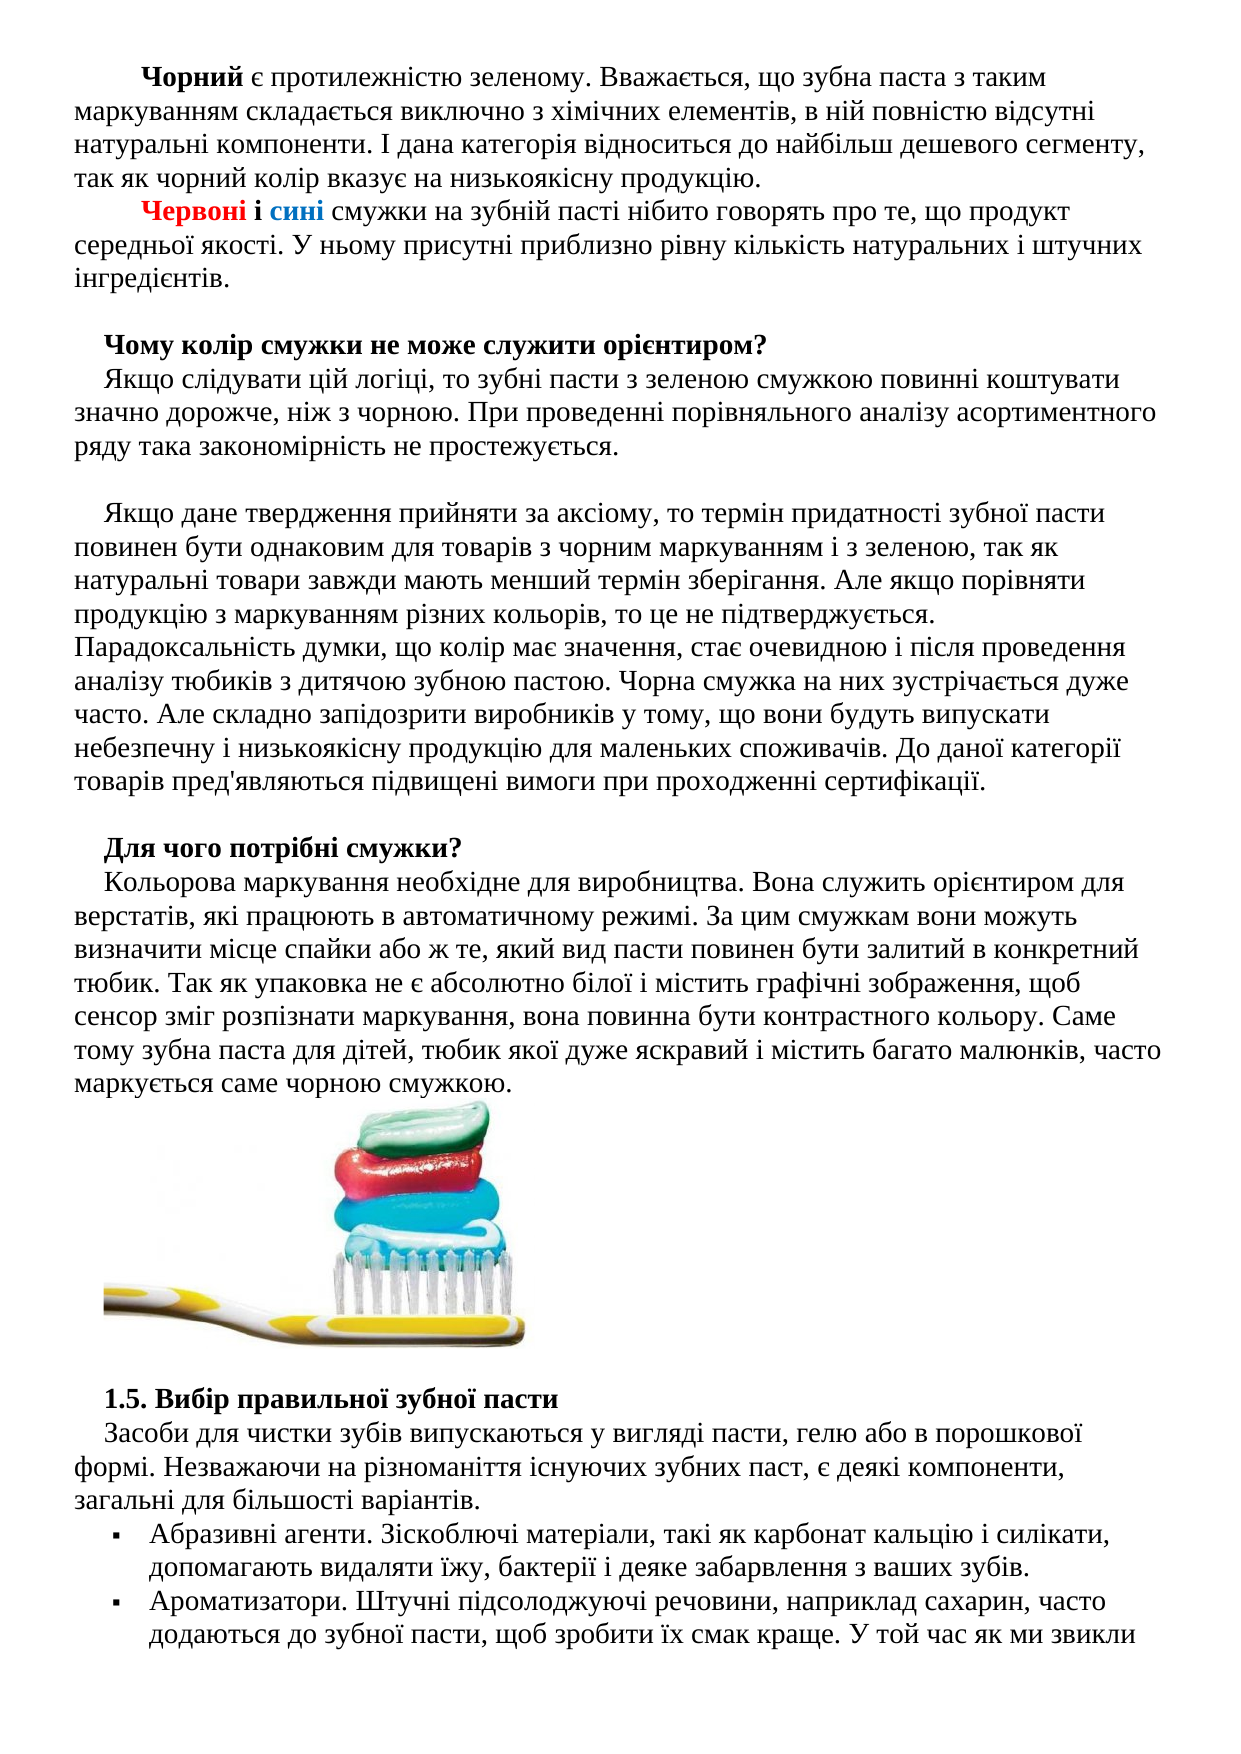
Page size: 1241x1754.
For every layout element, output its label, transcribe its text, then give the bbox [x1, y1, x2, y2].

list Абразивні агенти. Зіскоблючі матеріали, такі як карбонат кальцію і силікати, допомагають видаляти їжу, бактерії і деяке забарвлення з ваших зубів. [111, 1516, 1167, 1583]
text  Червоні і сині смужки на зубній пасті нібито говорять про те, що продукт середньої якості. У ньому присутні приблизно рівну кількість натуральних і штучних інгредієнтів. [74, 193, 1167, 294]
text Якщо дане твердження прийняти за аксіому, то термін придатності зубної пасти повинен бути однаковим для товарів з чорним маркуванням і з зеленою, так як натуральні товари завжди мають менший термін зберігання. Але якщо порівняти продукцію з маркуванням різних кольорів, то це не підтверджується. Парадоксальність думки, що колір має значення, стає очевидною і після проведення аналізу тюбиків з дитячою зубною пастою. Чорна смужка на них зустрічається дуже часто. Але складно запідозрити виробників у тому, що вони будуть випускати небезпечну і низькоякісну продукцію для маленьких споживачів. До даної категорії товарів пред'являються підвищені вимоги при проходженні сертифікації. [74, 495, 1167, 797]
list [111, 1583, 1167, 1650]
text Якщо слідувати цій логіці, то зубні пасти з зеленою смужкою повинні коштувати значно дорожче, ніж з чорною. При проведенні порівняльного аналізу асортиментного ряду така закономірність не простежується. [74, 361, 1167, 462]
text 1.5. Вибір правильної зубної пасти [74, 1382, 1167, 1415]
text  Чорний є протилежністю зеленому. Вважається, що зубна паста з таким маркуванням складається виключно з хімічних елементів, в ній повністю відсутні натуральні компоненти. І дана категорія відноситься до найбільш дешевого сегменту, так як чорний колір вказує на низькоякісну продукцію. [74, 59, 1167, 193]
text Для чого потрібні смужки? [74, 831, 1167, 864]
picture [103, 1098, 535, 1349]
text Засоби для чистки зубів випускаються у вигляді пасти, гелю або в порошкової формі. Незважаючи на різноманіття існуючих зубних паст, є деякі компоненти, загальні для більшості варіантів. [74, 1415, 1167, 1516]
text Кольорова маркування необхідне для виробництва. Вона служить орієнтиром для верстатів, які працюють в автоматичному режимі. За цим смужкам вони можуть визначити місце спайки або ж те, який вид пасти повинен бути залитий в конкретний тюбик. Так як упаковка не є абсолютно білої і містить графічні зображення, щоб сенсор зміг розпізнати маркування, вона повинна бути контрастного кольору. Саме тому зубна паста для дітей, тюбик якої дуже яскравий і містить багато малюнків, часто маркується саме чорною смужкою. [74, 864, 1167, 1099]
text Чому колір смужки не може служити орієнтиром? [74, 327, 1167, 361]
